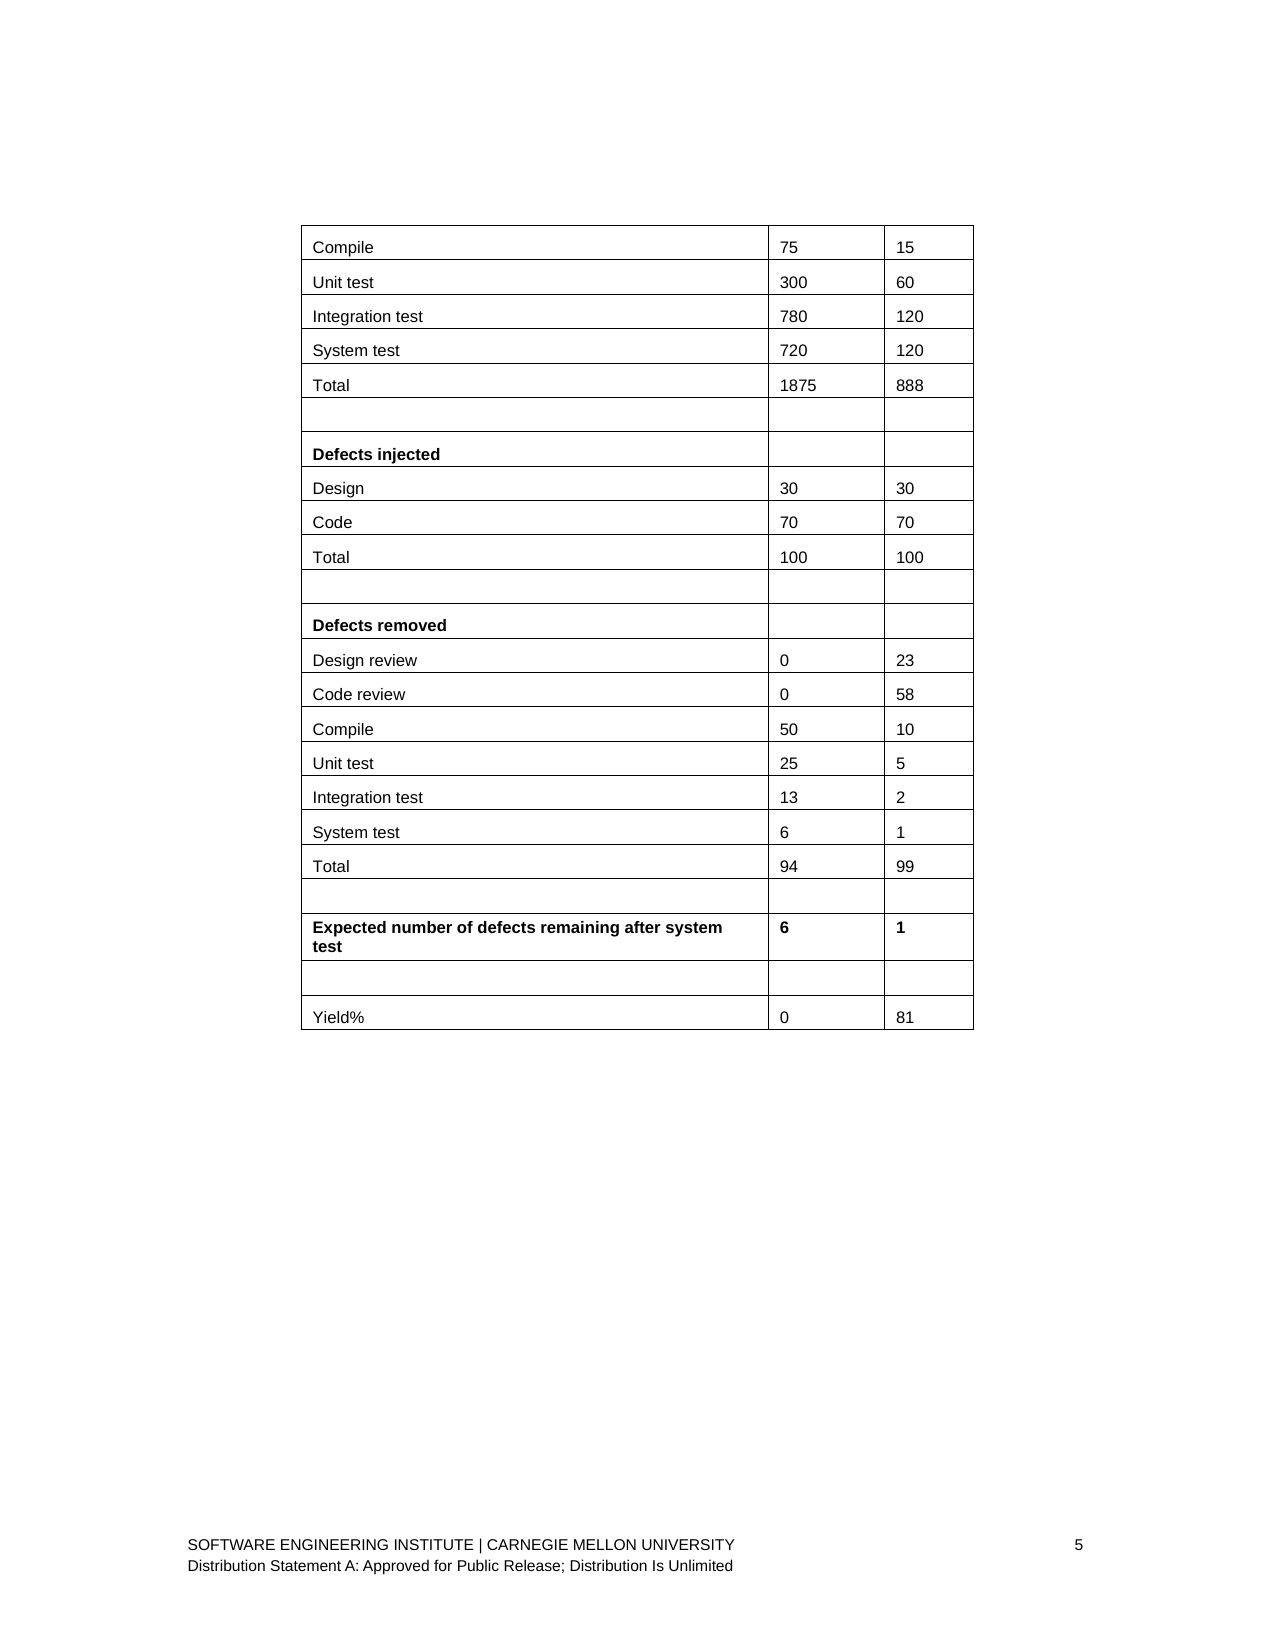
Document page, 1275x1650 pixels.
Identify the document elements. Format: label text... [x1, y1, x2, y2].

table_cell 15 [885, 226, 973, 259]
table_cell 1 [885, 810, 973, 844]
table_cell 5 [885, 742, 973, 775]
table_cell 70 [885, 501, 973, 534]
table_cell [885, 398, 973, 431]
table_cell Unit test [302, 742, 768, 775]
table_cell [302, 879, 768, 912]
table_cell 70 [769, 501, 884, 534]
table_cell Compile [302, 226, 768, 259]
table_cell 1 [885, 914, 973, 960]
table_cell Integration test [302, 295, 768, 328]
table_cell [885, 570, 973, 603]
table_cell Design review [302, 639, 768, 672]
table_cell Code [302, 501, 768, 534]
table_cell 100 [769, 535, 884, 569]
table_cell [885, 432, 973, 466]
table_cell 94 [769, 845, 884, 878]
table_cell 23 [885, 639, 973, 672]
table_cell Total [302, 364, 768, 397]
table_cell [302, 570, 768, 603]
table_cell Code review [302, 673, 768, 706]
table_cell 50 [769, 707, 884, 741]
table_cell [769, 570, 884, 603]
table_cell 120 [885, 295, 973, 328]
table_cell 2 [885, 776, 973, 809]
table_cell Defects removed [302, 604, 768, 637]
table_cell [769, 398, 884, 431]
table_cell 0 [769, 996, 884, 1029]
table_cell [302, 398, 768, 431]
table_cell 6 [769, 810, 884, 844]
table_cell [769, 961, 884, 994]
table_cell 81 [885, 996, 973, 1029]
table_cell Design [302, 467, 768, 500]
table_cell Compile [302, 707, 768, 741]
table_cell [885, 961, 973, 994]
table_cell Unit test [302, 260, 768, 294]
table_cell 6 [769, 914, 884, 960]
table_cell Total [302, 535, 768, 569]
table_cell [885, 879, 973, 912]
table_cell System test [302, 810, 768, 844]
table_cell [769, 604, 884, 637]
table_cell System test [302, 329, 768, 362]
table_cell 10 [885, 707, 973, 741]
table_cell 58 [885, 673, 973, 706]
table_cell 60 [885, 260, 973, 294]
table_cell 720 [769, 329, 884, 362]
table_cell [885, 604, 973, 637]
table_cell Integration test [302, 776, 768, 809]
table_cell 300 [769, 260, 884, 294]
table_cell Defects injected [302, 432, 768, 466]
table_cell [302, 961, 768, 994]
table_cell [769, 879, 884, 912]
table_cell Total [302, 845, 768, 878]
table_cell 780 [769, 295, 884, 328]
table_cell 120 [885, 329, 973, 362]
table_cell Yield% [302, 996, 768, 1029]
table_cell 75 [769, 226, 884, 259]
table_cell 13 [769, 776, 884, 809]
table_cell 30 [885, 467, 973, 500]
table_cell 99 [885, 845, 973, 878]
table_cell 888 [885, 364, 973, 397]
table_cell Expected number of defects remaining after system test [302, 914, 768, 960]
table_cell 1875 [769, 364, 884, 397]
table_cell [769, 432, 884, 466]
table_cell 0 [769, 639, 884, 672]
table_cell 25 [769, 742, 884, 775]
table_cell 0 [769, 673, 884, 706]
table_cell 100 [885, 535, 973, 569]
table_cell 30 [769, 467, 884, 500]
